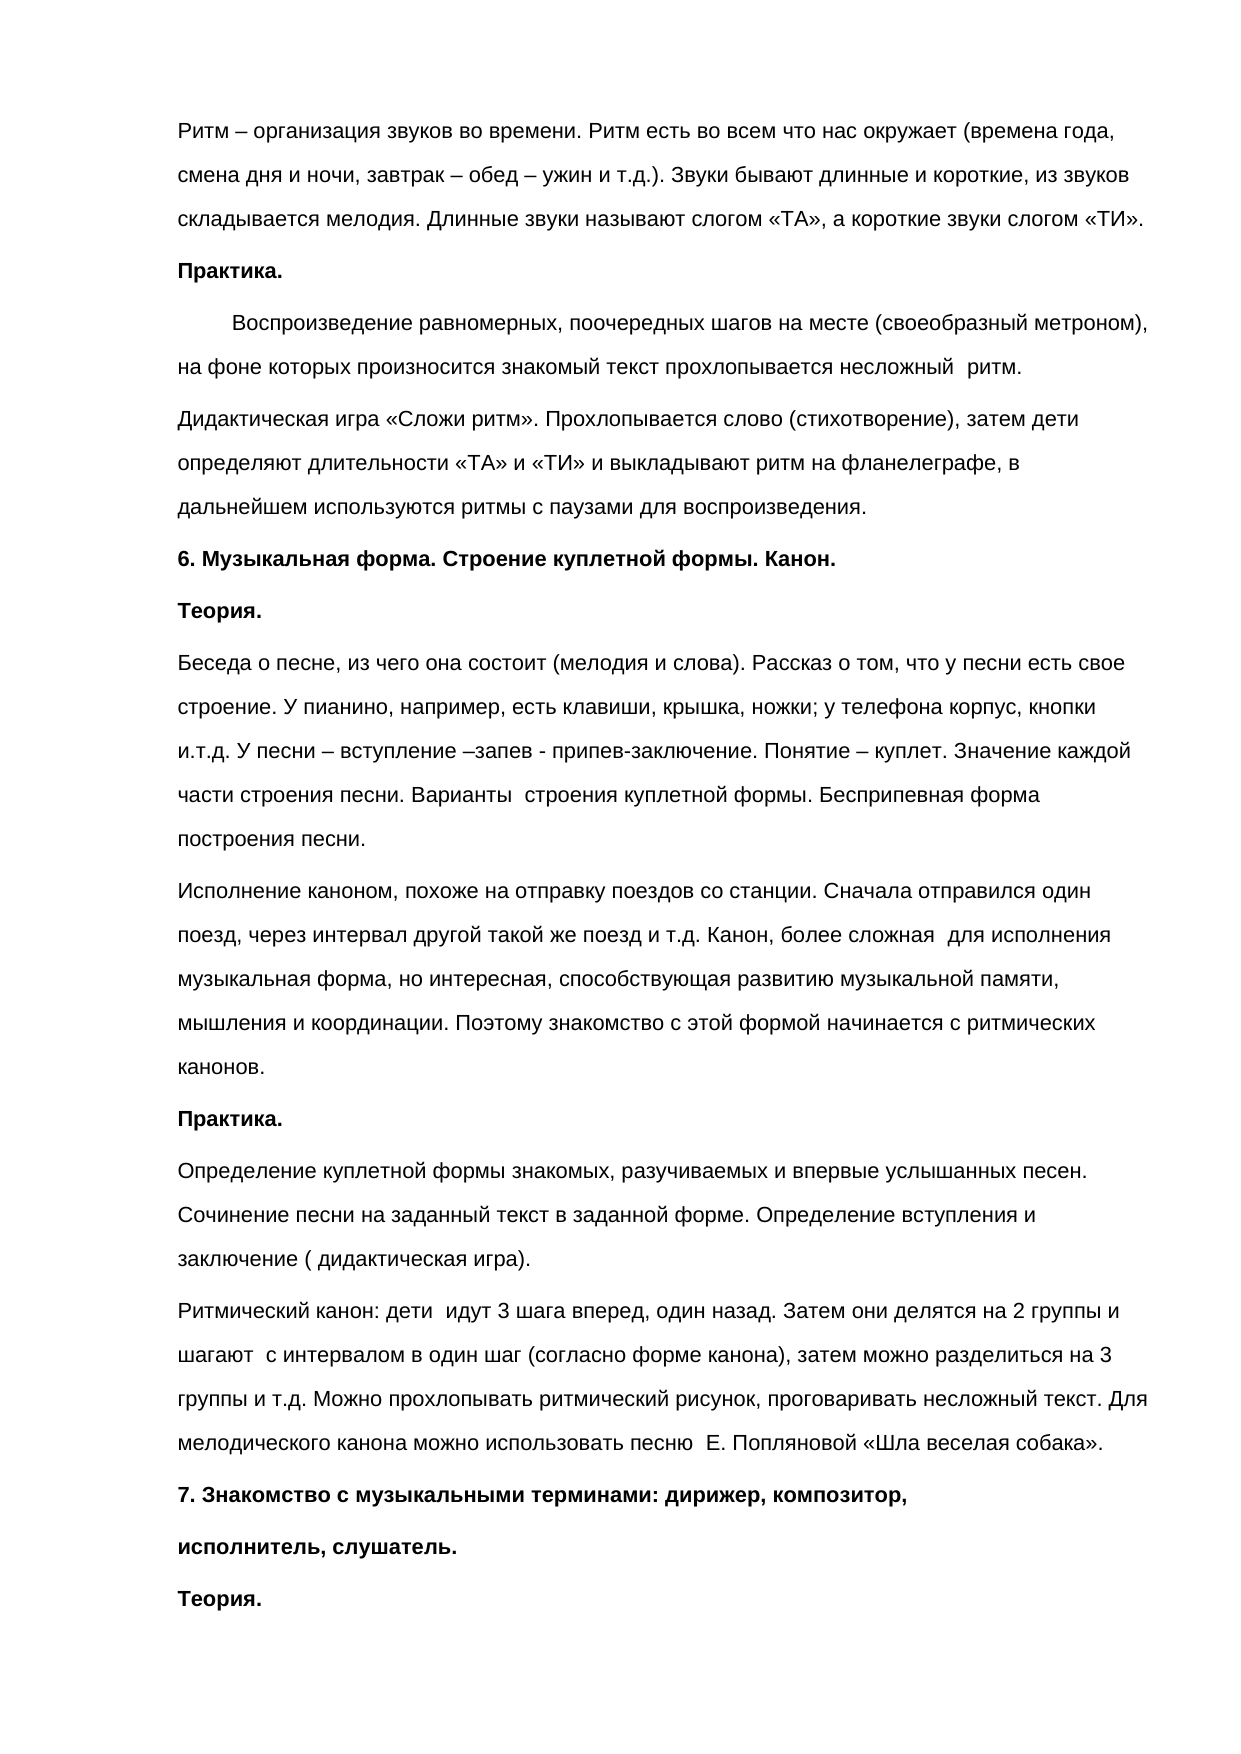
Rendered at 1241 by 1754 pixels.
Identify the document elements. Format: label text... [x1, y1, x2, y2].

text Беседа о песне, из чего она состоит (мелодия и слова). Рассказ о том, что у песни есть свое строение. У пианино, например, есть клавиши, крышка, ножки; у телефона корпус, кнопки и.т.д. У песни – вступление –запев - припев-заключение. Понятие – куплет. Значение каждой части строения песни. Варианты строения куплетной формы. Бесприпевная форма построения песни. [177, 650, 1152, 851]
text 7. Знакомство с музыкальными терминами: дирижер, композитор, [177, 1482, 1152, 1507]
text Дидактическая игра «Сложи ритм». Прохлопывается слово (стихотворение), затем дети определяют длительности «ТА» и «ТИ» и выкладывают ритм на фланелеграфе, в дальнейшем используются ритмы с паузами для воспроизведения. [177, 406, 1152, 519]
text 6. Музыкальная форма. Строение куплетной формы. Канон. [177, 546, 1152, 571]
text Определение куплетной формы знакомых, разучиваемых и впервые услышанных песен. Сочинение песни на заданный текст в заданной форме. Определение вступления и заключение ( дидактическая игра). [177, 1158, 1152, 1271]
text Ритм – организация звуков во времени. Ритм есть во всем что нас окружает (времена года, смена дня и ночи, завтрак – обед – ужин и т.д.). Звуки бывают длинные и короткие, из звуков складывается мелодия. Длинные звуки называют слогом «ТА», а короткие звуки слогом «ТИ». [177, 118, 1152, 231]
text Практика. [177, 1106, 1152, 1131]
text исполнитель, слушатель. [177, 1534, 1152, 1559]
text Практика. [177, 258, 1152, 283]
text Ритмический канон: дети идут 3 шага вперед, один назад. Затем они делятся на 2 группы и шагают с интервалом в один шаг (согласно форме канона), затем можно разделиться на 3 группы и т.д. Можно прохлопывать ритмический рисунок, проговаривать несложный текст. Для мелодического канона можно использовать песню Е. Попляновой «Шла веселая собака». [177, 1298, 1152, 1455]
text Теория. [177, 1586, 1152, 1611]
text Теория. [177, 598, 1152, 623]
text Воспроизведение равномерных, поочередных шагов на месте (своеобразный метроном), на фоне которых произносится знакомый текст прохлопывается несложный ритм. [177, 310, 1152, 379]
text Исполнение каноном, похоже на отправку поездов со станции. Сначала отправился один поезд, через интервал другой такой же поезд и т.д. Канон, более сложная для исполнения музыкальная форма, но интересная, способствующая развитию музыкальной памяти, мышления и координации. Поэтому знакомство с этой формой начинается с ритмических канонов. [177, 878, 1152, 1079]
